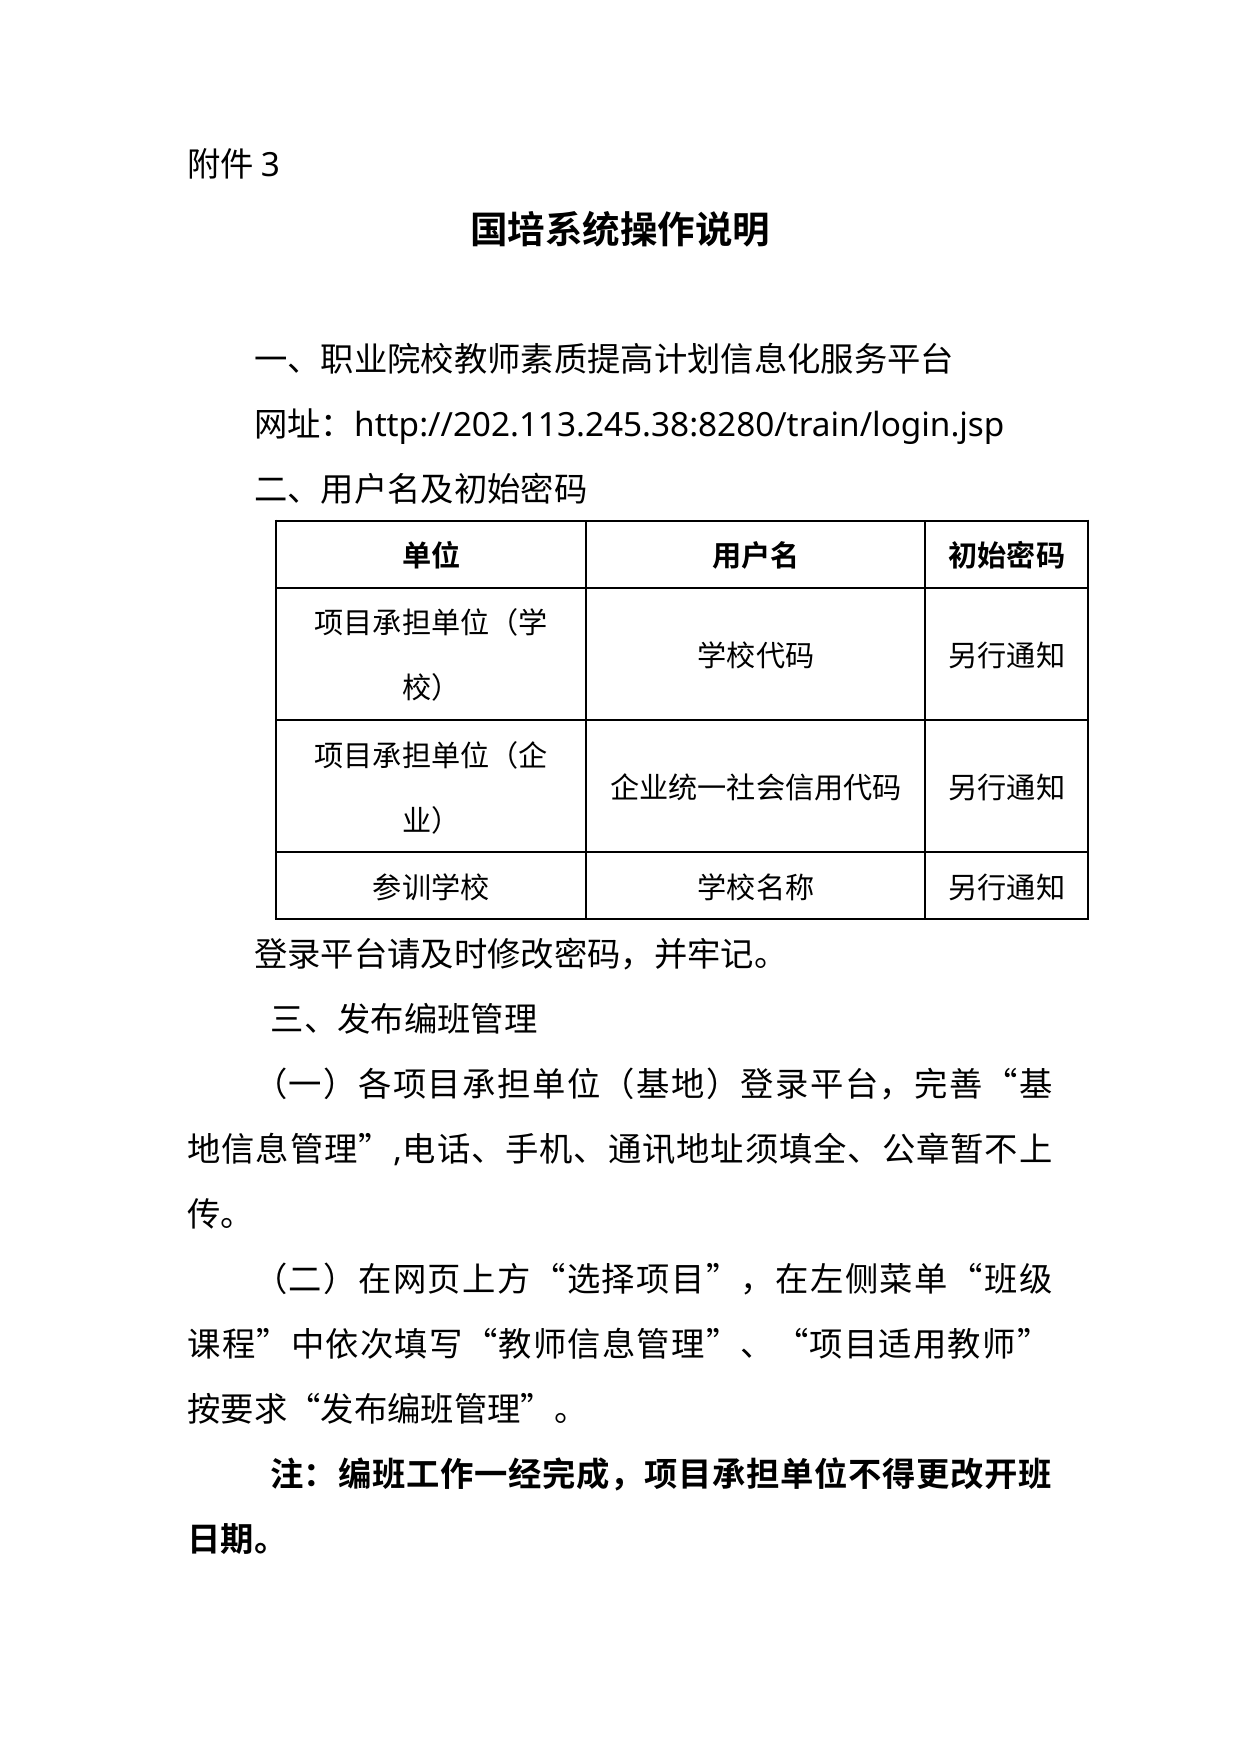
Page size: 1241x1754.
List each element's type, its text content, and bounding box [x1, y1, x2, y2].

text 一、职业院校教师素质提高计划信息化服务平台 [187, 324, 1053, 389]
table_cell 企业统一社会信用代码 [587, 721, 924, 851]
table_cell 学校名称 [587, 853, 924, 918]
text 登录平台请及时修改密码，并牢记。 [187, 920, 1053, 985]
table_header 初始密码 [926, 522, 1087, 587]
table_cell 另行通知 [926, 721, 1087, 851]
table_cell 项目承担单位（学校） [277, 589, 585, 719]
table_cell 另行通知 [926, 589, 1087, 719]
table_header 单位 [277, 522, 585, 587]
table_cell 学校代码 [587, 589, 924, 719]
text （一）各项目承担单位（基地）登录平台，完善“基地信息管理”,电话、手机、通讯地址须填全、公章暂不上传。 [187, 1050, 1053, 1245]
text 注：编班工作一经完成，项目承担单位不得更改开班日期。 [187, 1440, 1053, 1570]
text （二）在网页上方“选择项目”，在左侧菜单“班级课程”中依次填写“教师信息管理”、“项目适用教师”、按要求“发布编班管理”。 [187, 1245, 1053, 1440]
text 国培系统操作说明 [187, 194, 1053, 259]
table_cell 另行通知 [926, 853, 1087, 918]
text 二、用户名及初始密码 [187, 454, 1053, 519]
text 网址：http://202.113.245.38:8280/train/login.jsp [187, 389, 1053, 454]
table_cell 参训学校 [277, 853, 585, 918]
text 附件3 [187, 129, 1053, 194]
text 三、发布编班管理 [187, 985, 1053, 1050]
table_header 用户名 [587, 522, 924, 587]
table_cell 项目承担单位（企业） [277, 721, 585, 851]
